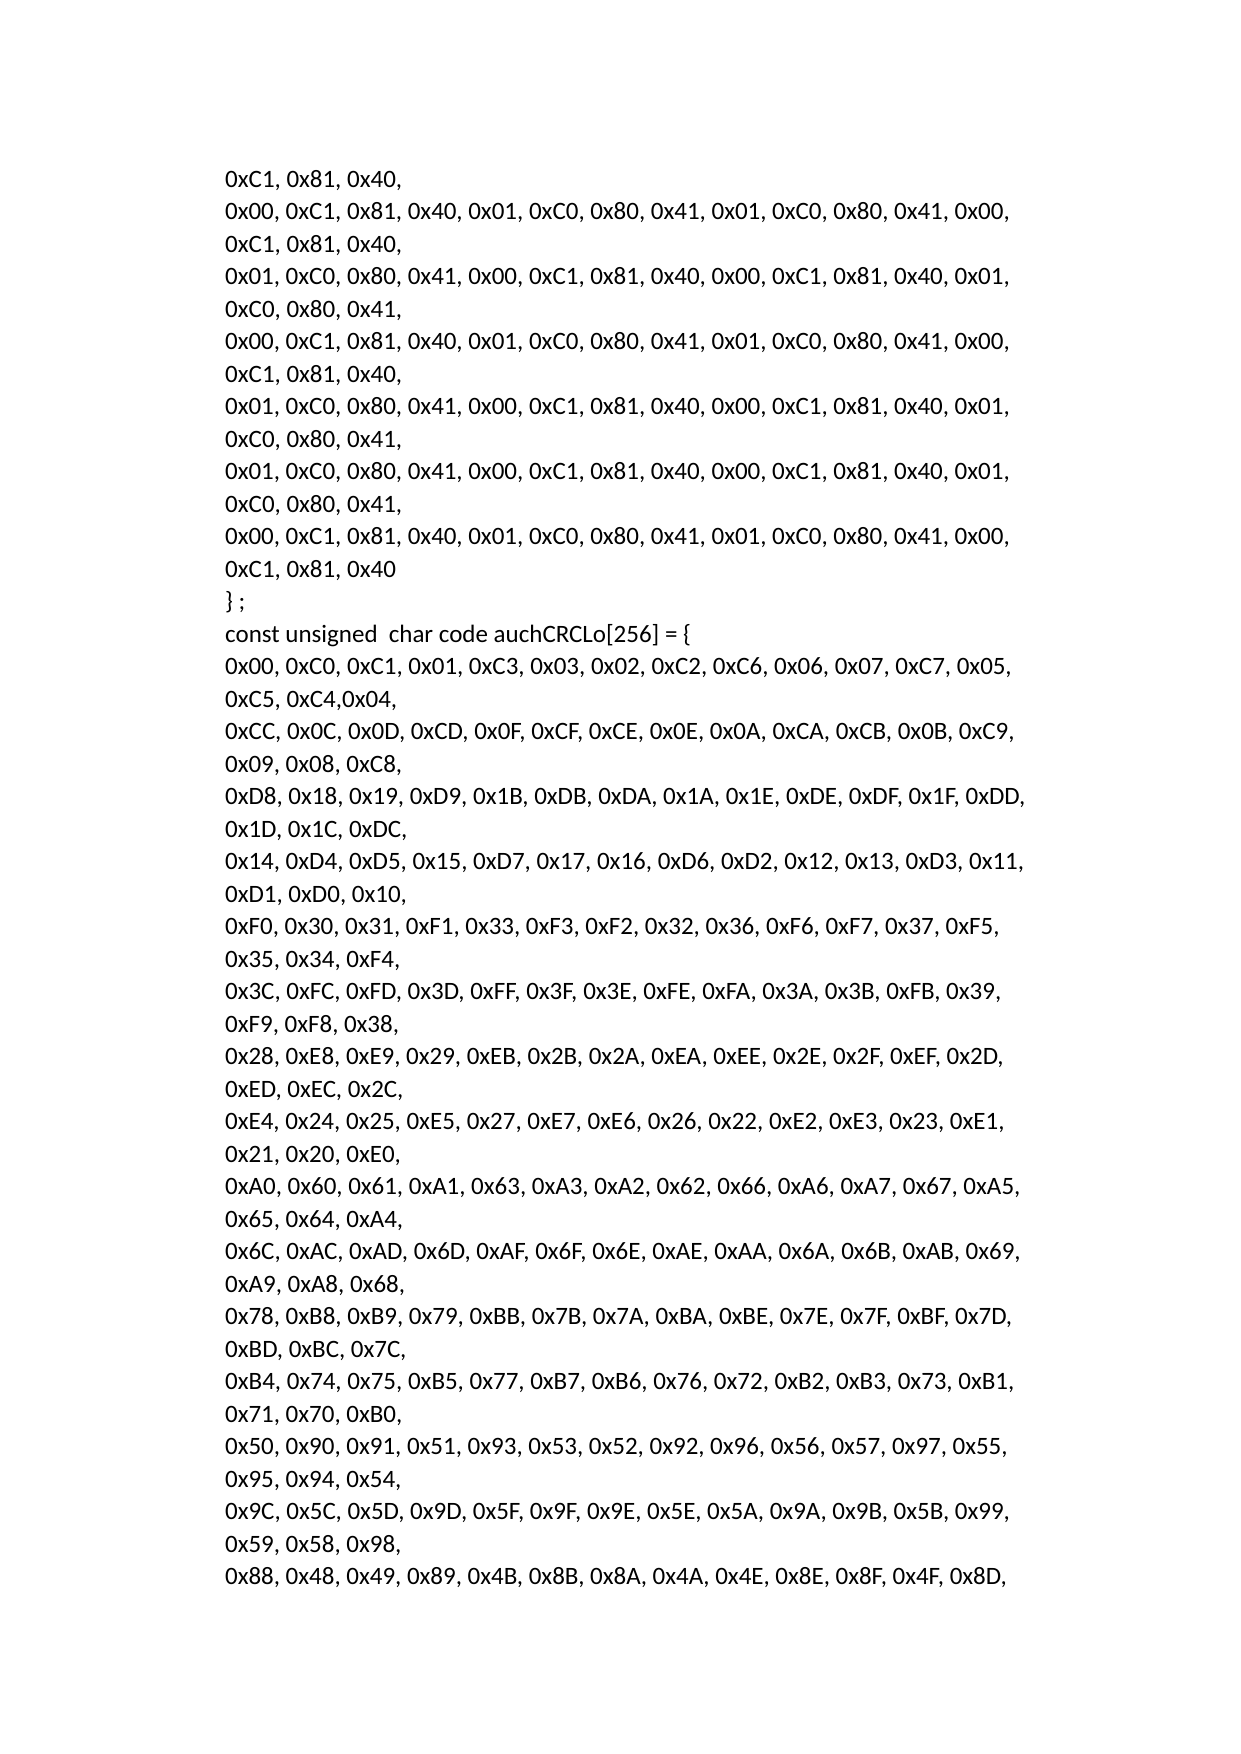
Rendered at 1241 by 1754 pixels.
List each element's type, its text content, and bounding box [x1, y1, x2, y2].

text 0x01, 0xC0, 0x80, 0x41, 0x00, 0xC1, 0x81, 0x40, 0x00, 0xC1, 0x81, 0x40, 0x01, 0xC0, 0x80, 0x41, [225, 389, 1053, 454]
text 0xB4, 0x74, 0x75, 0xB5, 0x77, 0xB7, 0xB6, 0x76, 0x72, 0xB2, 0xB3, 0x73, 0xB1, 0x71, 0x70, 0xB0, [225, 1364, 1053, 1429]
text } ; [225, 584, 1053, 617]
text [225, 162, 1053, 194]
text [225, 194, 1053, 259]
text 0x00, 0xC1, 0x81, 0x40, 0x01, 0xC0, 0x80, 0x41, 0x01, 0xC0, 0x80, 0x41, 0x00, 0xC1, 0x81, 0x40, [225, 324, 1053, 389]
text 0x00, 0xC0, 0xC1, 0x01, 0xC3, 0x03, 0x02, 0xC2, 0xC6, 0x06, 0x07, 0xC7, 0x05, 0xC5, 0xC4,0x04, [225, 649, 1053, 714]
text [225, 1559, 1053, 1592]
text 0xA0, 0x60, 0x61, 0xA1, 0x63, 0xA3, 0xA2, 0x62, 0x66, 0xA6, 0xA7, 0x67, 0xA5, 0x65, 0x64, 0xA4, [225, 1169, 1053, 1234]
text 0x3C, 0xFC, 0xFD, 0x3D, 0xFF, 0x3F, 0x3E, 0xFE, 0xFA, 0x3A, 0x3B, 0xFB, 0x39, 0xF9, 0xF8, 0x38, [225, 974, 1053, 1039]
text 0xD8, 0x18, 0x19, 0xD9, 0x1B, 0xDB, 0xDA, 0x1A, 0x1E, 0xDE, 0xDF, 0x1F, 0xDD, 0x1D, 0x1C, 0xDC, [225, 779, 1053, 844]
text 0xE4, 0x24, 0x25, 0xE5, 0x27, 0xE7, 0xE6, 0x26, 0x22, 0xE2, 0xE3, 0x23, 0xE1, 0x21, 0x20, 0xE0, [225, 1104, 1053, 1169]
text const unsigned char code auchCRCLo[256] = { [225, 617, 1053, 649]
text 0x14, 0xD4, 0xD5, 0x15, 0xD7, 0x17, 0x16, 0xD6, 0xD2, 0x12, 0x13, 0xD3, 0x11, 0xD1, 0xD0, 0x10, [225, 844, 1053, 909]
text 0x78, 0xB8, 0xB9, 0x79, 0xBB, 0x7B, 0x7A, 0xBA, 0xBE, 0x7E, 0x7F, 0xBF, 0x7D, 0xBD, 0xBC, 0x7C, [225, 1299, 1053, 1364]
text 0x9C, 0x5C, 0x5D, 0x9D, 0x5F, 0x9F, 0x9E, 0x5E, 0x5A, 0x9A, 0x9B, 0x5B, 0x99, 0x59, 0x58, 0x98, [225, 1494, 1053, 1559]
text 0x00, 0xC1, 0x81, 0x40, 0x01, 0xC0, 0x80, 0x41, 0x01, 0xC0, 0x80, 0x41, 0x00, 0xC1, 0x81, 0x40 [225, 519, 1053, 584]
text 0x01, 0xC0, 0x80, 0x41, 0x00, 0xC1, 0x81, 0x40, 0x00, 0xC1, 0x81, 0x40, 0x01, 0xC0, 0x80, 0x41, [225, 259, 1053, 324]
text 0xF0, 0x30, 0x31, 0xF1, 0x33, 0xF3, 0xF2, 0x32, 0x36, 0xF6, 0xF7, 0x37, 0xF5, 0x35, 0x34, 0xF4, [225, 909, 1053, 974]
text 0xCC, 0x0C, 0x0D, 0xCD, 0x0F, 0xCF, 0xCE, 0x0E, 0x0A, 0xCA, 0xCB, 0x0B, 0xC9, 0x09, 0x08, 0xC8, [225, 714, 1053, 779]
text 0x6C, 0xAC, 0xAD, 0x6D, 0xAF, 0x6F, 0x6E, 0xAE, 0xAA, 0x6A, 0x6B, 0xAB, 0x69, 0xA9, 0xA8, 0x68, [225, 1234, 1053, 1299]
text 0x50, 0x90, 0x91, 0x51, 0x93, 0x53, 0x52, 0x92, 0x96, 0x56, 0x57, 0x97, 0x55, 0x95, 0x94, 0x54, [225, 1429, 1053, 1494]
text 0x01, 0xC0, 0x80, 0x41, 0x00, 0xC1, 0x81, 0x40, 0x00, 0xC1, 0x81, 0x40, 0x01, 0xC0, 0x80, 0x41, [225, 454, 1053, 519]
text 0x28, 0xE8, 0xE9, 0x29, 0xEB, 0x2B, 0x2A, 0xEA, 0xEE, 0x2E, 0x2F, 0xEF, 0x2D, 0xED, 0xEC, 0x2C, [225, 1039, 1053, 1104]
